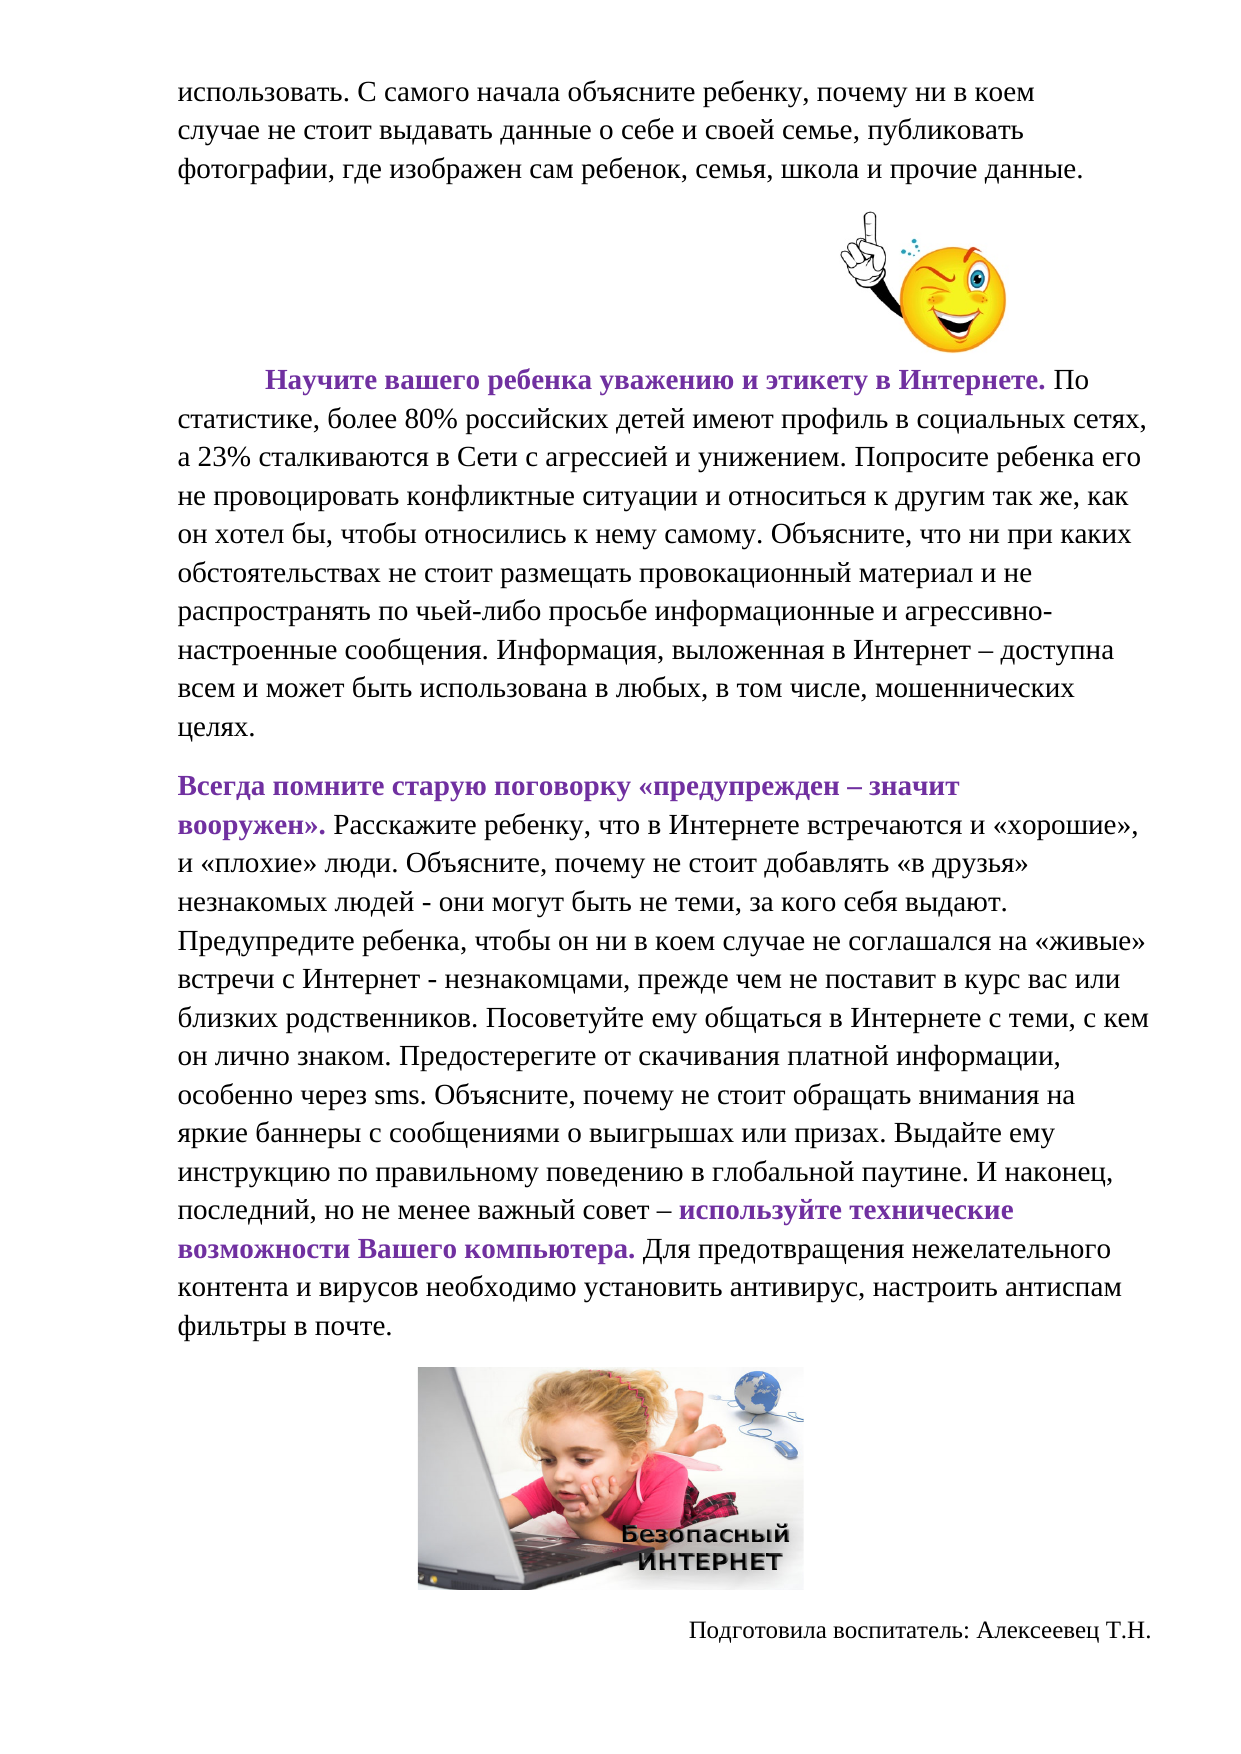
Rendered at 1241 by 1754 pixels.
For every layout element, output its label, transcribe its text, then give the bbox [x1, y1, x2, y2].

picture [417, 1367, 804, 1590]
text Подготовила воспитатель: Алексеевец Т.Н. [177, 1615, 1152, 1644]
text Всегда помните старую поговорку «предупрежден – значит вооружен». Расскажите ребенку, что в Интернете встречаются и «хорошие», и «плохие» люди. Объясните, почему не стоит добавлять «в друзья» незнакомых людей - они могут быть не теми, за кого себя выдают. Предупредите ребенка, чтобы он ни в коем случае не соглашался на «живые» встречи с Интернет - незнакомцами, прежде чем не поставит в курс вас или близких родственников. Посоветуйте ему общаться в Интернете с теми, с кем он лично знаком. Предостерегите от скачивания платной информации, особенно через sms. Объясните, почему не стоит обращать внимания на яркие баннеры с сообщениями о выигрышах или призах. Выдайте ему инструкцию по правильному поведению в глобальной паутине. И наконец, последний, но не менее важный совет – используйте технические возможности Вашего компьютера. Для предотвращения нежелательного контента и вирусов необходимо установить антивирус, настроить антиспам фильтры в почте. [177, 768, 1152, 1342]
picture [833, 210, 1014, 358]
text Научите вашего ребенка уважению и этикету в Интернете. По статистике, более 80% российских детей имеют профиль в социальных сетях, а 23% сталкиваются в Сети с агрессией и унижением. Попросите ребенка его не провоцировать конфликтные ситуации и относиться к другим так же, как он хотел бы, чтобы относились к нему самому. Объясните, что ни при каких обстоятельствах не стоит размещать провокационный материал и не распространять по чьей-либо просьбе информационные и агрессивно-настроенные сообщения. Информация, выложенная в Интернет – доступна всем и может быть использована в любых, в том числе, мошеннических целях. [177, 210, 1152, 743]
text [177, 74, 1152, 184]
